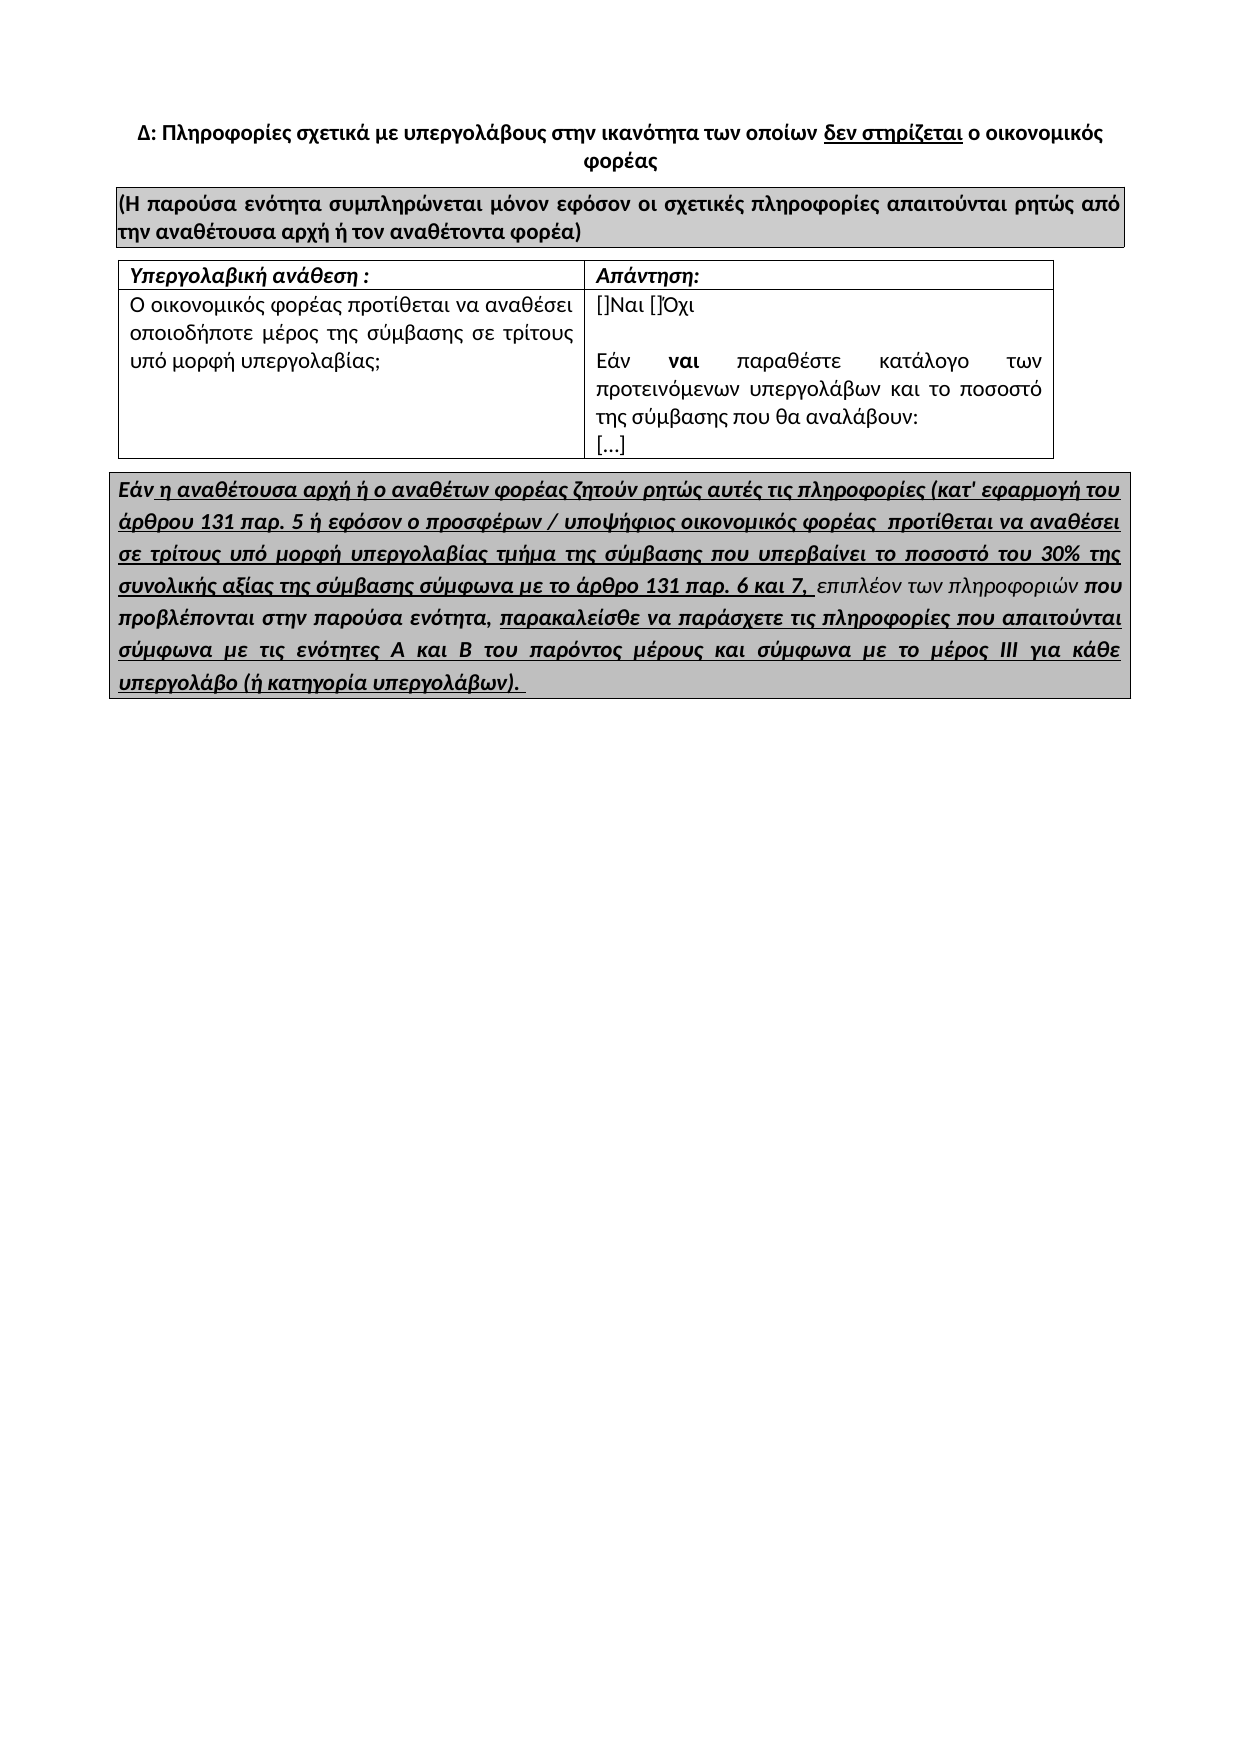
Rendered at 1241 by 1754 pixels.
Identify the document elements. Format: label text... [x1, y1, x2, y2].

table_cell Ο οικονομικός φορέας προτίθεται να αναθέσει οποιοδήποτε μέρος της σύμβασης σε τρίτους υπό μορφή υπεργολαβίας; [119, 290, 584, 458]
title Εάν η αναθέτουσα αρχή ή ο αναθέτων φορέας ζητούν ρητώς αυτές τις πληροφορίες (κατ' εφαρμογή του άρθρου 131 παρ. 5 ή εφόσον ο προσφέρων / υποψήφιος οικονομικός φορέας προτίθεται να αναθέσει σε τρίτους υπό μορφή υπεργολαβίας τμήμα της σύμβασης που υπερβαίνει το ποσοστό του 30% της συνολικής αξίας της σύμβασης σύμφωνα με το άρθρο 131 παρ. 6 και 7, επιπλέον των πληροφοριών που προβλέπονται στην παρούσα ενότητα, παρακαλείσθε να παράσχετε τις πληροφορίες που απαιτούνται σύμφωνα με τις ενότητες Α και Β του παρόντος μέρους και σύμφωνα με το μέρος ΙΙΙ για κάθε υπεργολάβο (ή κατηγορία υπεργολάβων). [110, 473, 1130, 698]
table_cell []Ναι []Όχι Εάν ναι παραθέστε κατάλογο των προτεινόμενων υπεργολάβων και το ποσοστό της σύμβασης που θα αναλάβουν: […] [585, 290, 1053, 458]
text Δ: Πληροφορίες σχετικά με υπεργολάβους στην ικανότητα των οποίων δεν στηρίζεται ο οικονομικός φορέας [118, 118, 1122, 174]
table_header Απάντηση: [585, 261, 1053, 289]
text (Η παρούσα ενότητα συμπληρώνεται μόνον εφόσον οι σχετικές πληροφορίες απαιτούνται ρητώς από την αναθέτουσα αρχή ή τον αναθέτοντα φορέα) [117, 188, 1124, 247]
table_header Υπεργολαβική ανάθεση : [119, 261, 584, 289]
